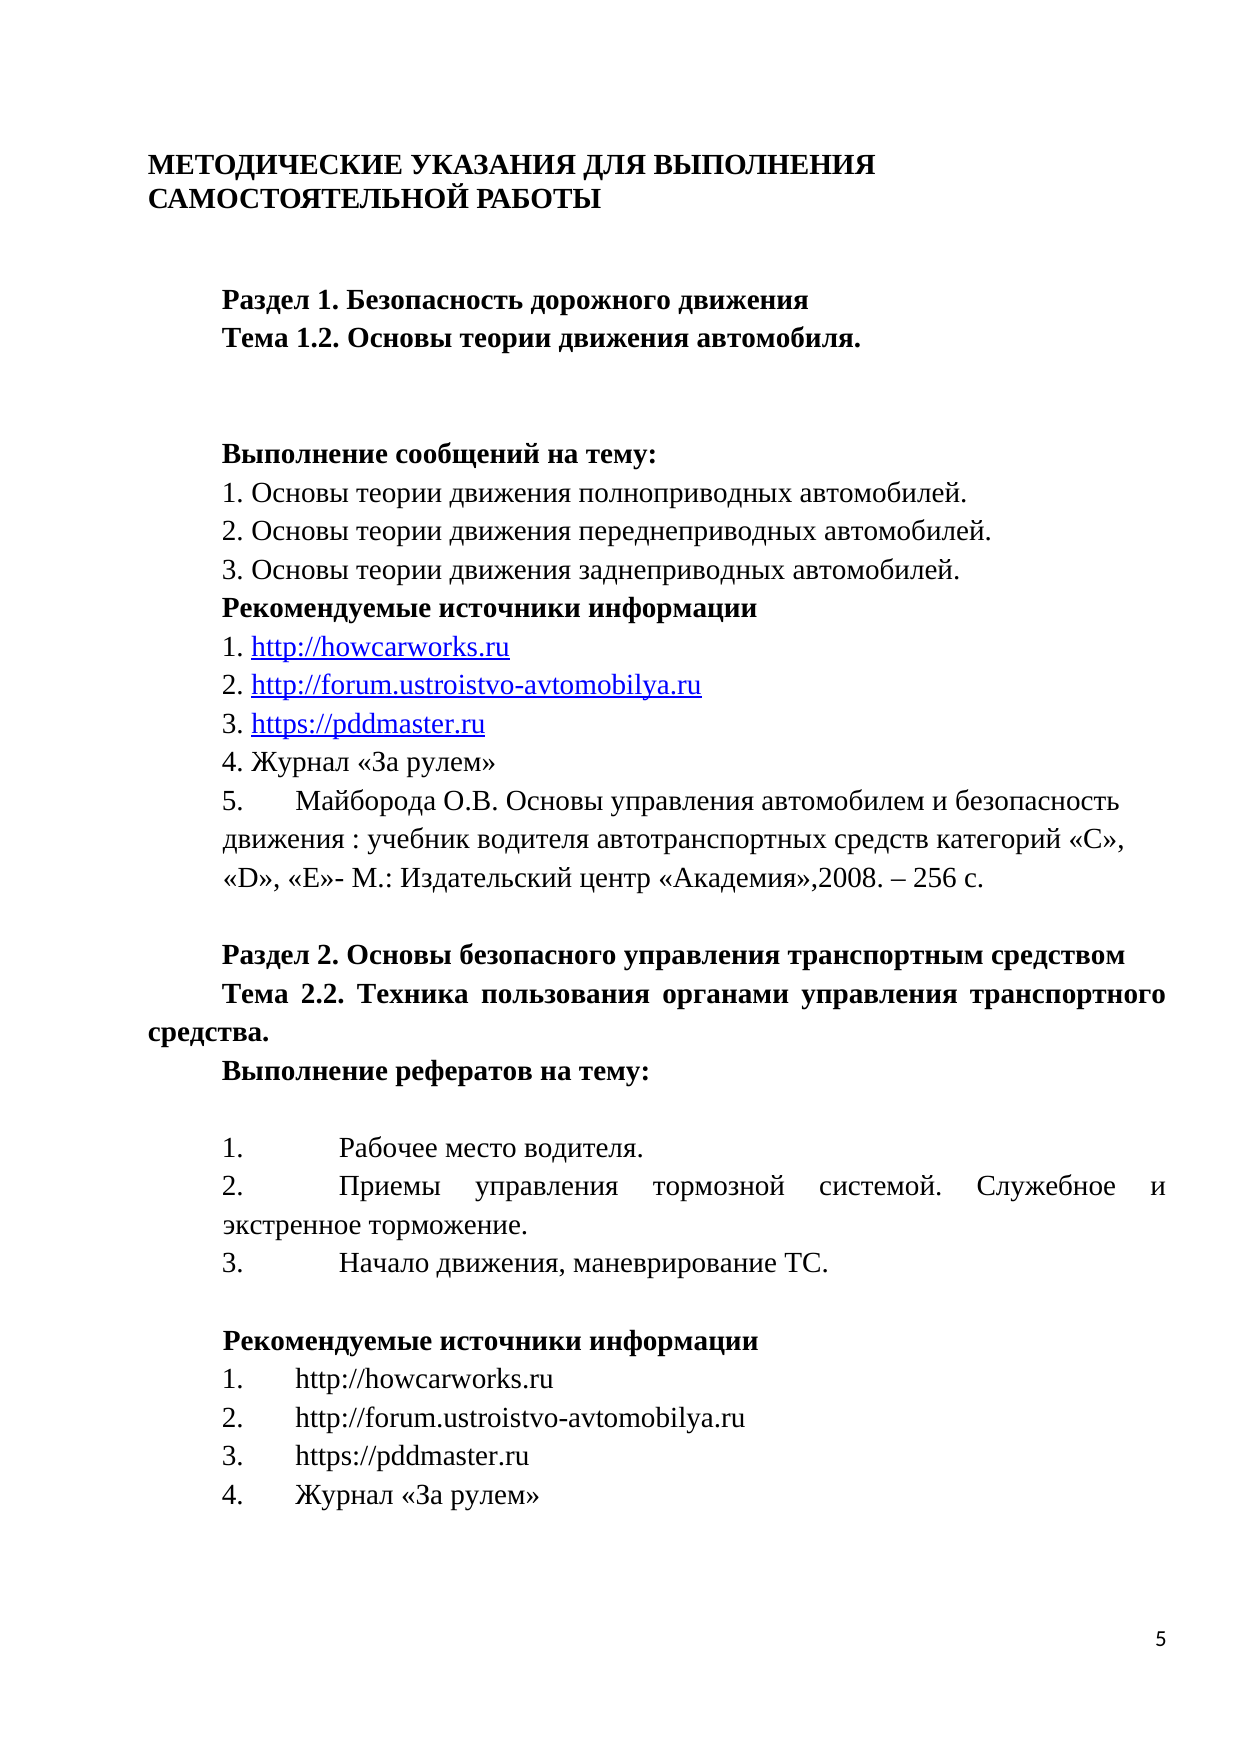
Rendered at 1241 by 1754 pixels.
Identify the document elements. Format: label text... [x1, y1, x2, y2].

text Тема 2.2. Техника пользования органами управления транспортного средства. [148, 976, 1167, 1048]
text Выполнение сообщений на тему: [148, 436, 1167, 470]
list Майборода О.В. Основы управления автомобилем и безопасность движения : учебник водителя автотранспортных средств категорий «С», «D», «Е»- М.: Издательский центр «Академия»,2008. – 256 с. [222, 783, 1167, 894]
text Тема 1.2. Основы теории движения автомобиля. [148, 321, 1167, 354]
list Начало движения, маневрирование ТС. [222, 1246, 1167, 1279]
text 4. Журнал «За рулем» [148, 1477, 1167, 1510]
list Журнал «За рулем» [222, 744, 1167, 778]
list Основы теории движения полноприводных автомобилей. [222, 475, 1167, 508]
text Раздел 1. Безопасность дорожного движения [148, 282, 1167, 316]
text Рекомендуемые источники информации [148, 590, 1167, 624]
text 2. http://forum.ustroistvo-avtomobilya.ru [148, 1400, 1167, 1433]
list Основы теории движения переднеприводных автомобилей. [222, 513, 1167, 547]
text Выполнение рефератов на тему: [148, 1053, 1167, 1086]
list Рабочее место водителя. [222, 1130, 1167, 1163]
list Рекомендуемые источники информации [223, 1323, 1167, 1356]
text 1. http://howcarworks.ru [148, 1361, 1167, 1395]
list https://pddmaster.ru [222, 706, 1167, 739]
text 3. https://pddmaster.ru [148, 1438, 1167, 1472]
list http://howcarworks.ru [222, 629, 1167, 662]
subtitle Методические указания для выполнения самостоятельной работы [148, 147, 1167, 214]
list Приемы управления тормозной системой. Служебное и экстренное торможение. [222, 1168, 1167, 1241]
list Основы теории движения заднеприводных автомобилей. [222, 552, 1167, 585]
list http://forum.ustroistvo-avtomobilya.ru [222, 667, 1167, 701]
text Раздел 2. Основы безопасного управления транспортным средством [148, 937, 1167, 971]
